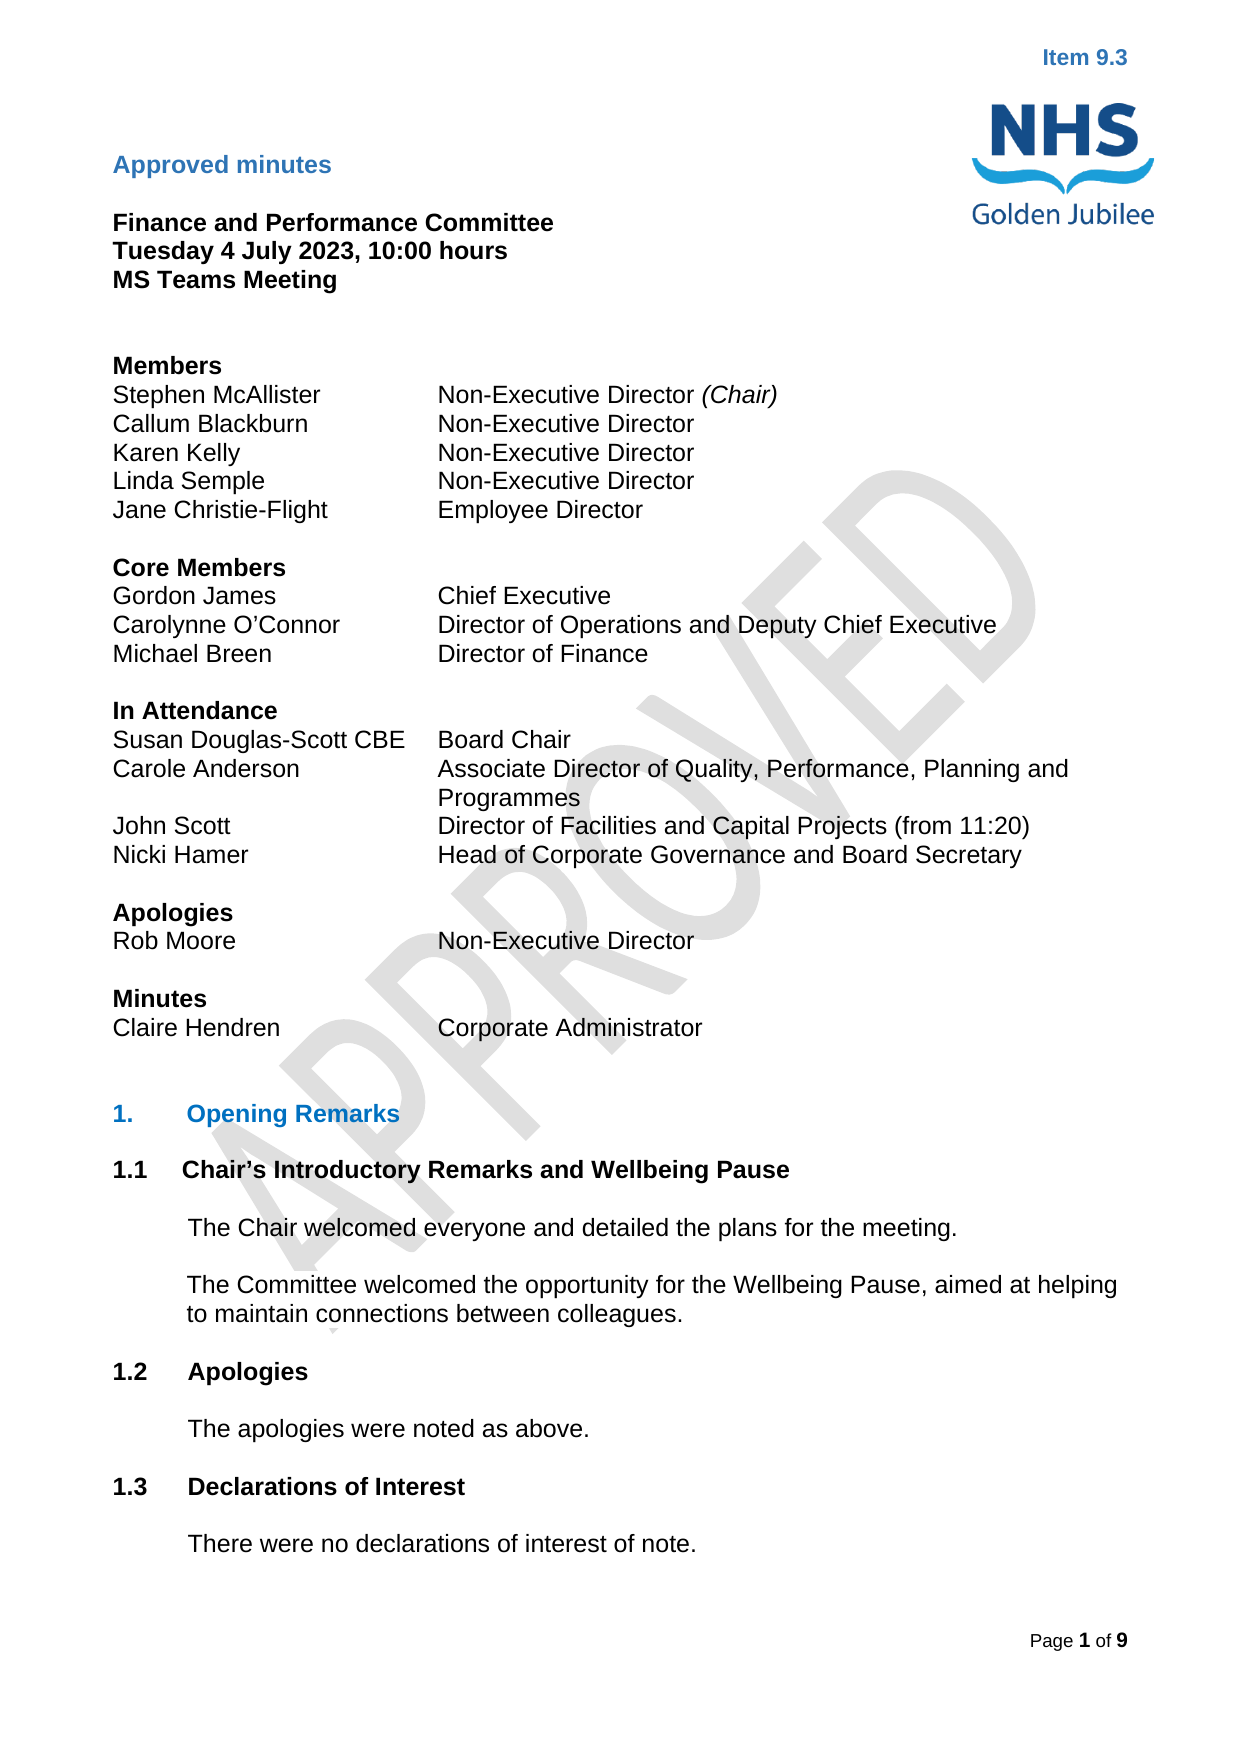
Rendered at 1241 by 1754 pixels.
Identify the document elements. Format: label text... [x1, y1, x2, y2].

text Gordon James Chief Executive [112, 581, 1128, 610]
text Stephen McAllister Non-Executive Director (Chair) [112, 380, 1128, 409]
text Apologies [112, 897, 1128, 926]
subtitle Approved minutes [112, 150, 971, 179]
text 1.3 Declarations of Interest [112, 1472, 1128, 1501]
text Susan Douglas-Scott CBE Board Chair [112, 725, 1128, 754]
text Carole Anderson Associate Director of Quality, Performance, Planning and Programmes [112, 754, 1128, 811]
text The Chair welcomed everyone and detailed the plans for the meeting. [187, 1213, 1128, 1242]
text Karen Kelly Non-Executive Director [112, 437, 1128, 466]
text Michael Breen Director of Finance [112, 639, 1128, 667]
text There were no declarations of interest of note. [112, 1529, 1128, 1558]
text Minutes [112, 984, 1128, 1012]
text The apologies were noted as above. [112, 1414, 1128, 1443]
text Finance and Performance Committee [112, 207, 1128, 236]
list Opening Remarks [112, 1099, 1128, 1156]
text Nicki Hamer Head of Corporate Governance and Board Secretary [112, 840, 1128, 869]
list 1.1 Chair’s Introductory Remarks and Wellbeing Pause [112, 1156, 1128, 1184]
text Core Members [112, 552, 1128, 581]
text In Attendance [112, 696, 1128, 725]
text Claire Hendren Corporate Administrator [112, 1012, 1128, 1041]
text Rob Moore Non-Executive Director [112, 926, 1128, 955]
text Members [112, 351, 1128, 380]
text Callum Blackburn Non-Executive Director [112, 409, 1128, 437]
text 1.2 Apologies [112, 1357, 1128, 1386]
picture [971, 103, 1155, 231]
text Carolynne O’Connor Director of Operations and Deputy Chief Executive [112, 610, 1128, 639]
text Tuesday 4 July 2023, 10:00 hours [112, 236, 1128, 265]
text The Committee welcomed the opportunity for the Wellbeing Pause, aimed at helping to maintain connections between colleagues. [186, 1271, 1128, 1328]
text Jane Christie-Flight Employee Director [112, 495, 1128, 524]
text Linda Semple Non-Executive Director [112, 466, 1128, 495]
text John Scott Director of Facilities and Capital Projects (from 11:20) [112, 811, 1128, 840]
text MS Teams Meeting [112, 265, 1128, 294]
